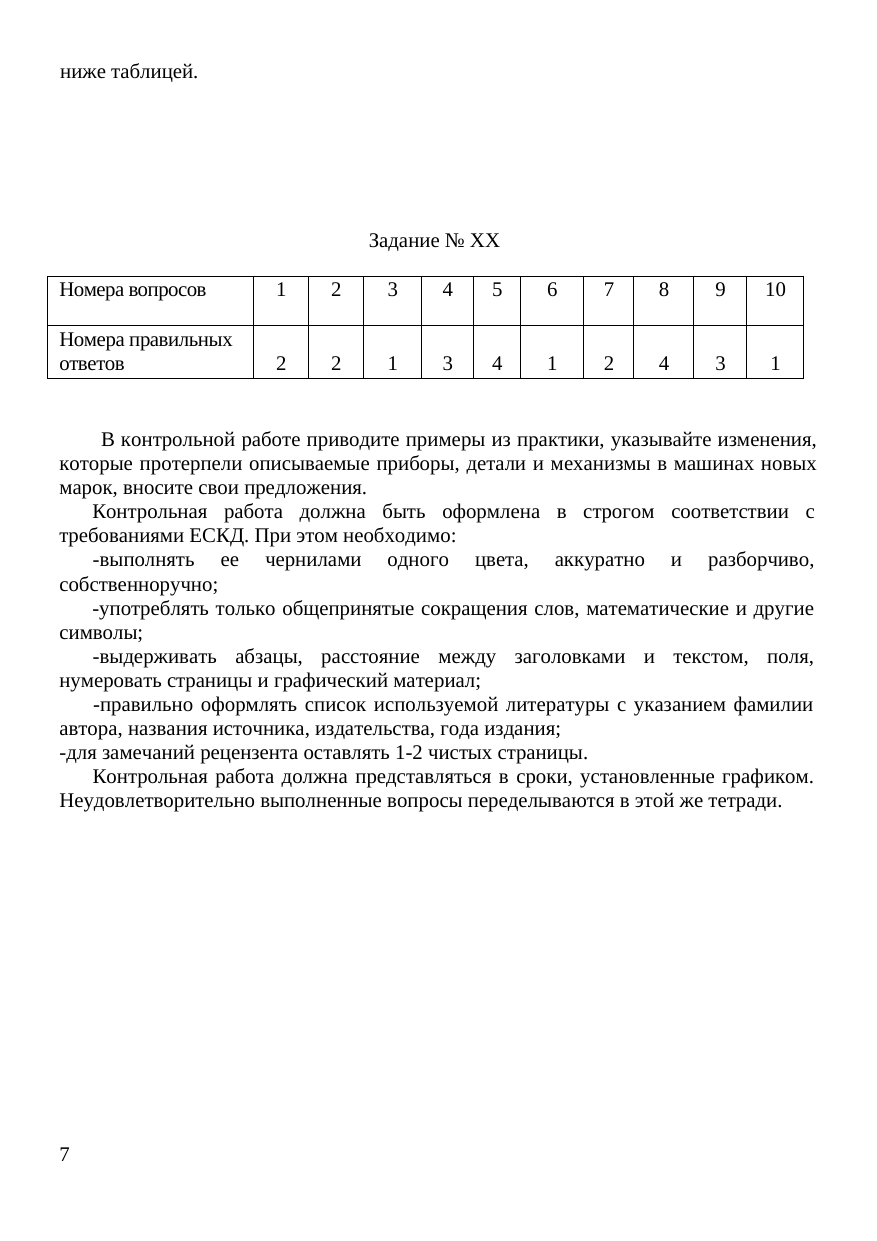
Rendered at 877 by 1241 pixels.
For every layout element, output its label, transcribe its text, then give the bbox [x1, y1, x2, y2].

table_header 4 [422, 277, 473, 325]
table_header 2 [309, 277, 363, 325]
text В контрольной работе приводите примеры из практики, указывайте изменения, которые протерпели описываемые приборы, детали и механизмы в машинах новых марок, вносите свои предложения. [59, 427, 818, 499]
text Контрольная работа должна представляться в сроки, установленные графиком. Неудовлетворительно выполненные вопросы переделываются в этой же тетради. [59, 764, 815, 812]
table_header 9 [694, 277, 746, 325]
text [60, 59, 816, 83]
table_cell 3 [422, 326, 473, 378]
table_header Номера вопросов [48, 277, 253, 325]
text -для замечаний рецензента оставлять 1-2 чистых страницы. [59, 740, 818, 764]
text -употреблять только общепринятые сокращения слов, математические и другие символы; [59, 596, 815, 644]
table_cell 3 [694, 326, 746, 378]
table_cell 1 [747, 326, 803, 378]
table_cell 1 [521, 326, 583, 378]
text Контрольная работа должна быть оформлена в строгом соответствии с требованиями ЕСКД. При этом необходимо: [59, 499, 816, 547]
table_cell 1 [364, 326, 421, 378]
table_header 6 [521, 277, 583, 325]
text Задание № ХХ [59, 227, 809, 252]
text -правильно оформлять список используемой литературы с указанием фамилии автора, названия источника, издательства, года издания; [59, 692, 814, 740]
text -выполнять ее чернилами одного цвета, аккуратно и разборчиво, собственноручно; [59, 547, 815, 596]
table_header 3 [364, 277, 421, 325]
table_header 1 [254, 277, 308, 325]
table_cell 2 [254, 326, 308, 378]
table_header 10 [747, 277, 803, 325]
table_cell 2 [309, 326, 363, 378]
table_header 5 [474, 277, 520, 325]
table_cell 4 [474, 326, 520, 378]
table_cell 2 [584, 326, 633, 378]
table_cell Номера правильных ответов [48, 326, 253, 378]
table_header 7 [584, 277, 633, 325]
table_header 8 [634, 277, 693, 325]
text -выдерживать абзацы, расстояние между заголовками и текстом, поля, нумеровать страницы и графический материал; [59, 644, 815, 692]
table_cell 4 [634, 326, 693, 378]
